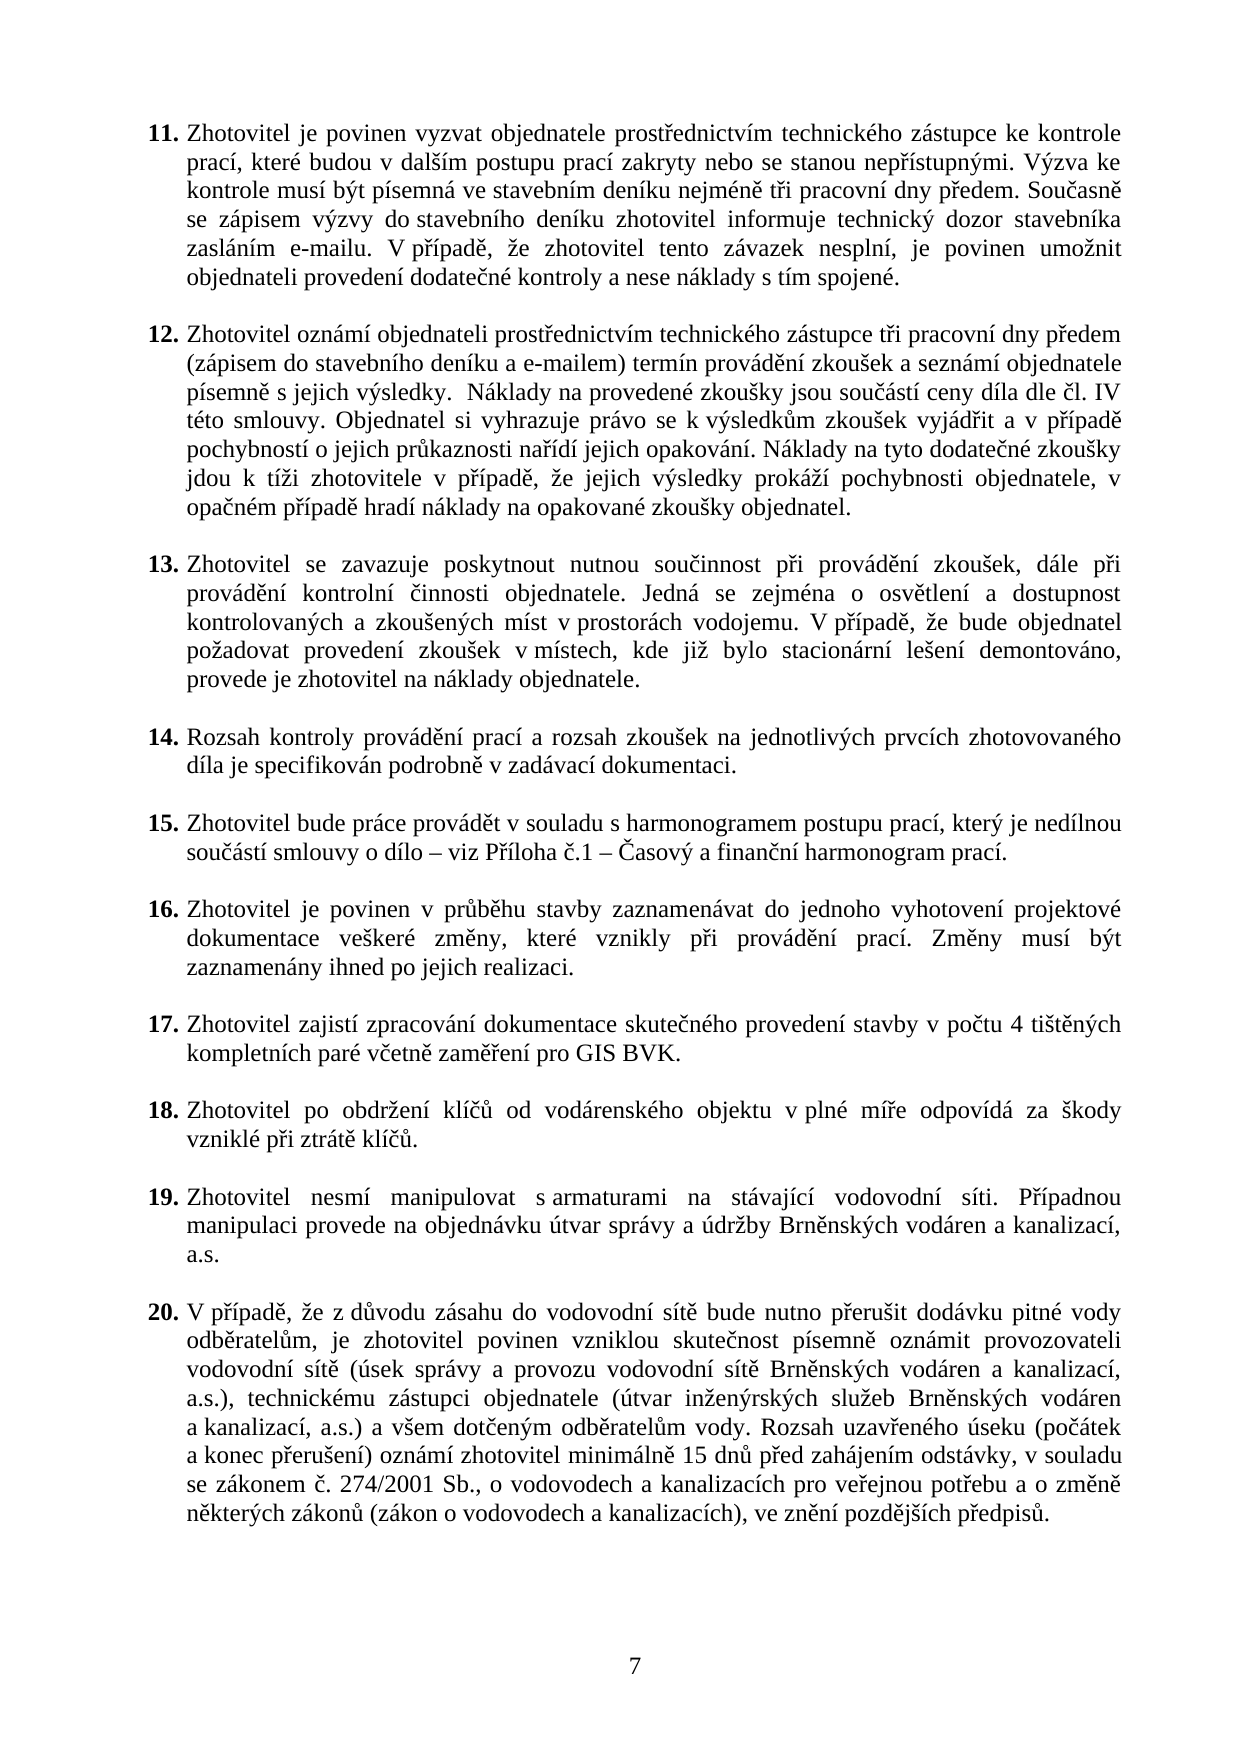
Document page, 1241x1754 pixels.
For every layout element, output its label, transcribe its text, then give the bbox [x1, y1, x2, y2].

list Zhotovitel nesmí manipulovat s armaturami na stávající vodovodní síti. Případnou manipulaci provede na objednávku útvar správy a údržby Brněnských vodáren a kanalizací, a.s. [148, 1182, 1122, 1268]
list Rozsah kontroly provádění prací a rozsah zkoušek na jednotlivých prvcích zhotovovaného díla je specifikován podrobně v zadávací dokumentaci. [148, 722, 1122, 779]
list Zhotovitel zajistí zpracování dokumentace skutečného provedení stavby v počtu 4 tištěných kompletních paré včetně zaměření pro GIS BVK. [148, 1009, 1122, 1067]
list Zhotovitel je povinen v průběhu stavby zaznamenávat do jednoho vyhotovení projektové dokumentace veškeré změny, které vznikly při provádění prací. Změny musí být zaznamenány ihned po jejich realizaci. [148, 894, 1122, 981]
list Zhotovitel bude práce provádět v souladu s harmonogramem postupu prací, který je nedílnou součástí smlouvy o dílo – viz Příloha č.1 – Časový a finanční harmonogram prací. [148, 808, 1122, 866]
list Zhotovitel se zavazuje poskytnout nutnou součinnost při provádění zkoušek, dále při provádění kontrolní činnosti objednatele. Jedná se zejména o osvětlení a dostupnost kontrolovaných a zkoušených míst v prostorách vodojemu. V případě, že bude objednatel požadovat provedení zkoušek v místech, kde již bylo stacionární lešení demontováno, provede je zhotovitel na náklady objednatele. [148, 549, 1122, 693]
list V případě, že z důvodu zásahu do vodovodní sítě bude nutno přerušit dodávku pitné vody odběratelům, je zhotovitel povinen vzniklou skutečnost písemně oznámit provozovateli vodovodní sítě (úsek správy a provozu vodovodní sítě Brněnských vodáren a kanalizací, a.s.), technickému zástupci objednatele (útvar inženýrských služeb Brněnských vodáren a kanalizací, a.s.) a všem dotčeným odběratelům vody. Rozsah uzavřeného úseku (počátek a konec přerušení) oznámí zhotovitel minimálně 15 dnů před zahájením odstávky, v souladu se zákonem č. 274/2001 Sb., o vodovodech a kanalizacích pro veřejnou potřebu a o změně některých zákonů (zákon o vodovodech a kanalizacích), ve znění pozdějších předpisů. [148, 1297, 1122, 1527]
list Zhotovitel je povinen vyzvat objednatele prostřednictvím technického zástupce ke kontrole prací, které budou v dalším postupu prací zakryty nebo se stanou nepřístupnými. Výzva ke kontrole musí být písemná ve stavebním deníku nejméně tři pracovní dny předem. Současně se zápisem výzvy do stavebního deníku zhotovitel informuje technický dozor stavebníka zasláním e-mailu. V případě, že zhotovitel tento závazek nesplní, je povinen umožnit objednateli provedení dodatečné kontroly a nese náklady s tím spojené. [148, 118, 1122, 291]
list Zhotovitel po obdržení klíčů od vodárenského objektu v plné míře odpovídá za škody vzniklé při ztrátě klíčů. [148, 1096, 1122, 1153]
list Zhotovitel oznámí objednateli prostřednictvím technického zástupce tři pracovní dny předem (zápisem do stavebního deníku a e-mailem) termín provádění zkoušek a seznámí objednatele písemně s jejich výsledky. Náklady na provedené zkoušky jsou součástí ceny díla dle čl. IV této smlouvy. Objednatel si vyhrazuje právo se k výsledkům zkoušek vyjádřit a v případě pochybností o jejich průkaznosti nařídí jejich opakování. Náklady na tyto dodatečné zkoušky jdou k tíži zhotovitele v případě, že jejich výsledky prokáží pochybnosti objednatele, v opačném případě hradí náklady na opakované zkoušky objednatel. [148, 319, 1122, 521]
